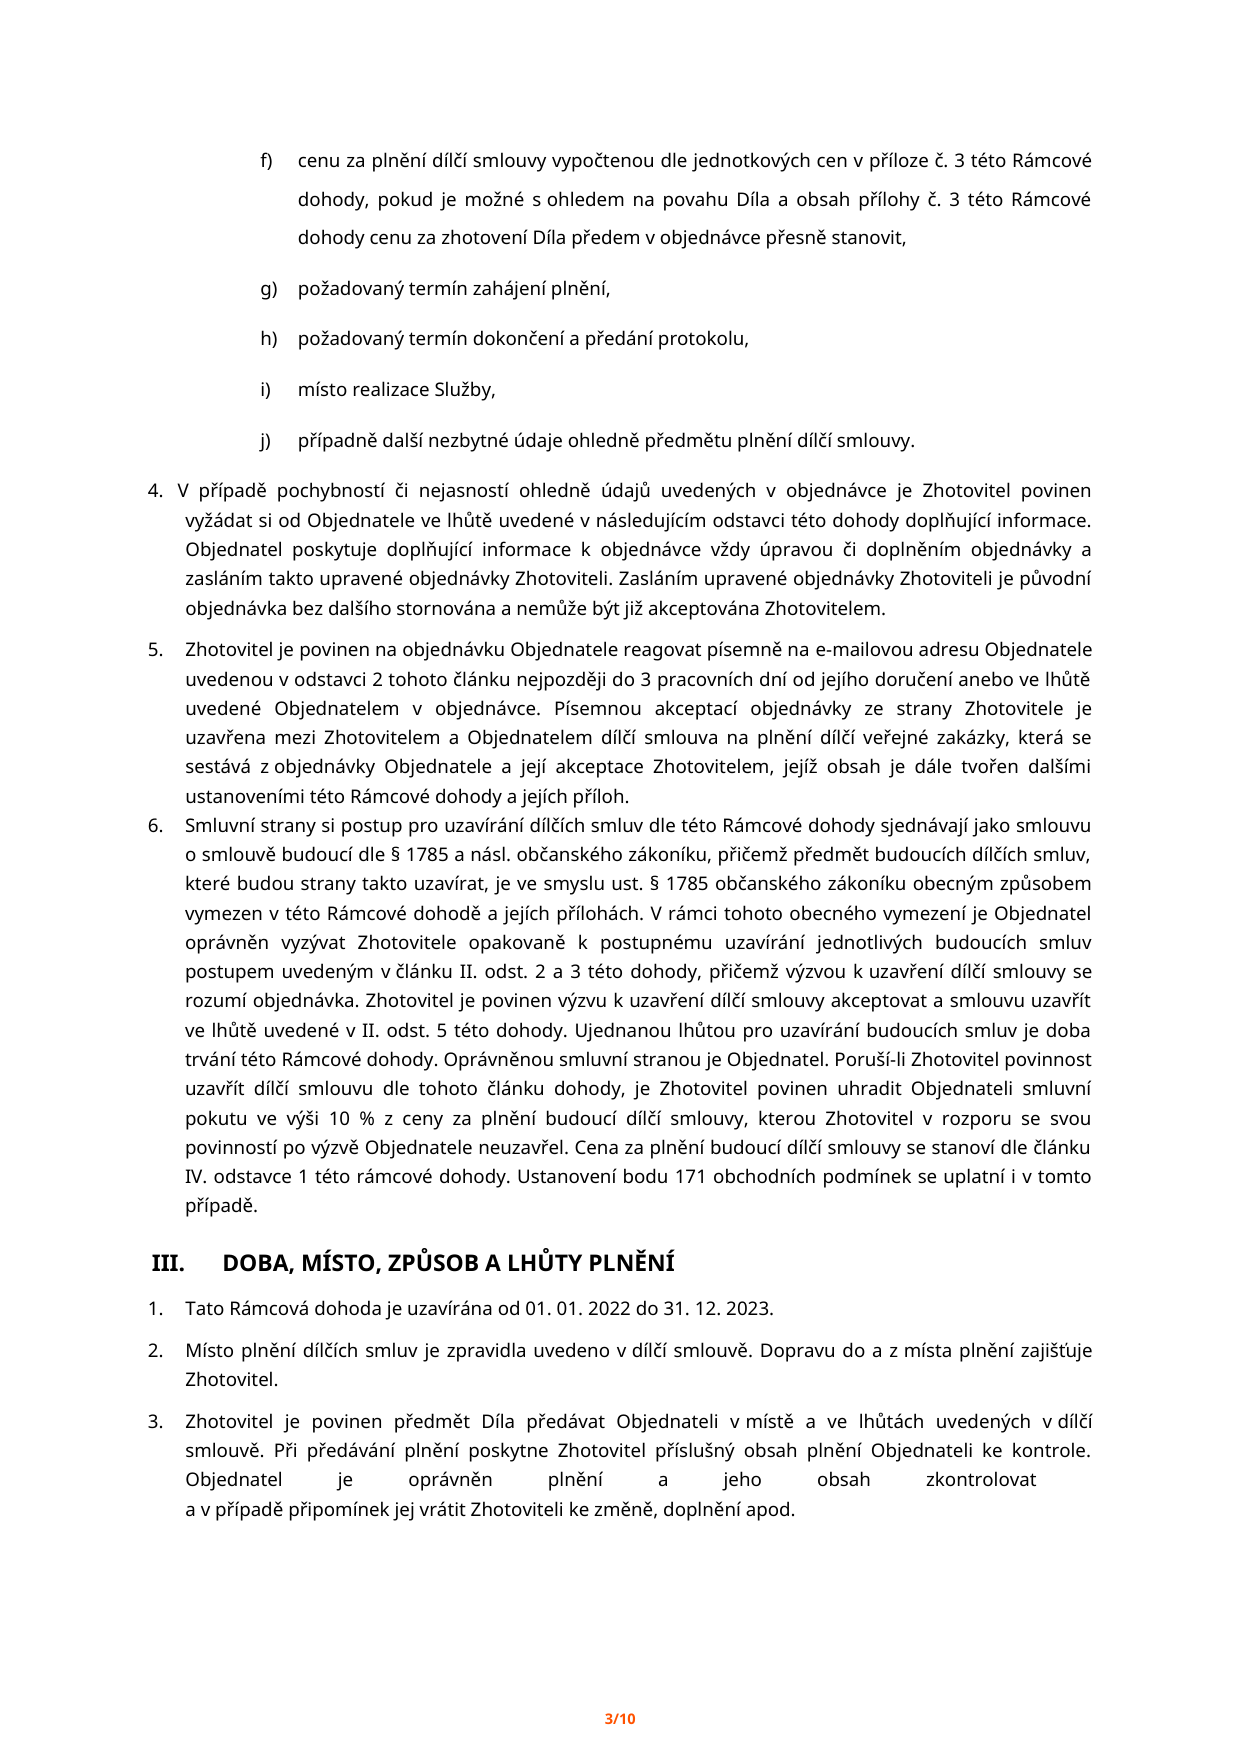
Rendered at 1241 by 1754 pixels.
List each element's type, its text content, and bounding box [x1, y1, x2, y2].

list Zhotovitel je povinen na objednávku Objednatele reagovat písemně na e-mailovou adresu Objednatele uvedenou v odstavci 2 tohoto článku nejpozději do 3 pracovních dní od jejího doručení anebo ve lhůtě uvedené Objednatelem v objednávce. Písemnou akceptací objednávky ze strany Zhotovitele je uzavřena mezi Zhotovitelem a Objednatelem dílčí smlouva na plnění dílčí veřejné zakázky, která se sestává z objednávky Objednatele a její akceptace Zhotovitelem, jejíž obsah je dále tvořen dalšími ustanoveními této Rámcové dohody a jejích příloh. [148, 637, 1093, 808]
list případně další nezbytné údaje ohledně předmětu plnění dílčí smlouvy. [260, 427, 1093, 452]
list cenu za plnění dílčí smlouvy vypočtenou dle jednotkových cen v příloze č. 3 této Rámcové dohody, pokud je možné s ohledem na povahu Díla a obsah přílohy č. 3 této Rámcové dohody cenu za zhotovení Díla předem v objednávce přesně stanovit, [260, 148, 1093, 249]
text Místo plnění dílčích smluv je zpravidla uvedeno v dílčí smlouvě. Dopravu do a z místa plnění zajišťuje Zhotovitel. [148, 1337, 1093, 1392]
list DOBA, MÍSTO, ZPŮSOB A LHŮTY PLNĚNÍ [185, 1247, 1093, 1278]
list místo realizace Služby, [260, 376, 1093, 402]
list požadovaný termín zahájení plnění, [260, 275, 1093, 300]
text Zhotovitel je povinen předmět Díla předávat Objednateli v místě a ve lhůtách uvedených v dílčí smlouvě. Při předávání plnění poskytne Zhotovitel příslušný obsah plnění Objednateli ke kontrole. Objednatel je oprávněn plnění a jeho obsah zkontrolovat a v případě připomínek jej vrátit Zhotoviteli ke změně, doplnění apod. [148, 1408, 1093, 1522]
text Tato Rámcová dohoda je uzavírána od 01. 01. 2022 do 31. 12. 2023. [148, 1295, 1093, 1321]
list požadovaný termín dokončení a předání protokolu, [260, 326, 1093, 351]
list Smluvní strany si postup pro uzavírání dílčích smluv dle této Rámcové dohody sjednávají jako smlouvu o smlouvě budoucí dle § 1785 a násl. občanského zákoníku, přičemž předmět budoucích dílčích smluv, které budou strany takto uzavírat, je ve smyslu ust. § 1785 občanského zákoníku obecným způsobem vymezen v této Rámcové dohodě a jejích přílohách. V rámci tohoto obecného vymezení je Objednatel oprávněn vyzývat Zhotovitele opakovaně k postupnému uzavírání jednotlivých budoucích smluv postupem uvedeným v článku II. odst. 2 a 3 této dohody, přičemž výzvou k uzavření dílčí smlouvy se rozumí objednávka. Zhotovitel je povinen výzvu k uzavření dílčí smlouvy akceptovat a smlouvu uzavřít ve lhůtě uvedené v II. odst. 5 této dohody. Ujednanou lhůtou pro uzavírání budoucích smluv je doba trvání této Rámcové dohody. Oprávněnou smluvní stranou je Objednatel. Poruší-li Zhotovitel povinnost uzavřít dílčí smlouvu dle tohoto článku dohody, je Zhotovitel povinen uhradit Objednateli smluvní pokutu ve výši 10 % z ceny za plnění budoucí dílčí smlouvy, kterou Zhotovitel v rozporu se svou povinností po výzvě Objednatele neuzavřel. Cena za plnění budoucí dílčí smlouvy se stanoví dle článku IV. odstavce 1 této rámcové dohody. Ustanovení bodu 171 obchodních podmínek se uplatní i v tomto případě. [148, 812, 1093, 1218]
list V případě pochybností či nejasností ohledně údajů uvedených v objednávce je Zhotovitel povinen vyžádat si od Objednatele ve lhůtě uvedené v následujícím odstavci této dohody doplňující informace. Objednatel poskytuje doplňující informace k objednávce vždy úpravou či doplněním objednávky a zasláním takto upravené objednávky Zhotoviteli. Zasláním upravené objednávky Zhotoviteli je původní objednávka bez dalšího stornována a nemůže být již akceptována Zhotovitelem. [148, 478, 1093, 620]
